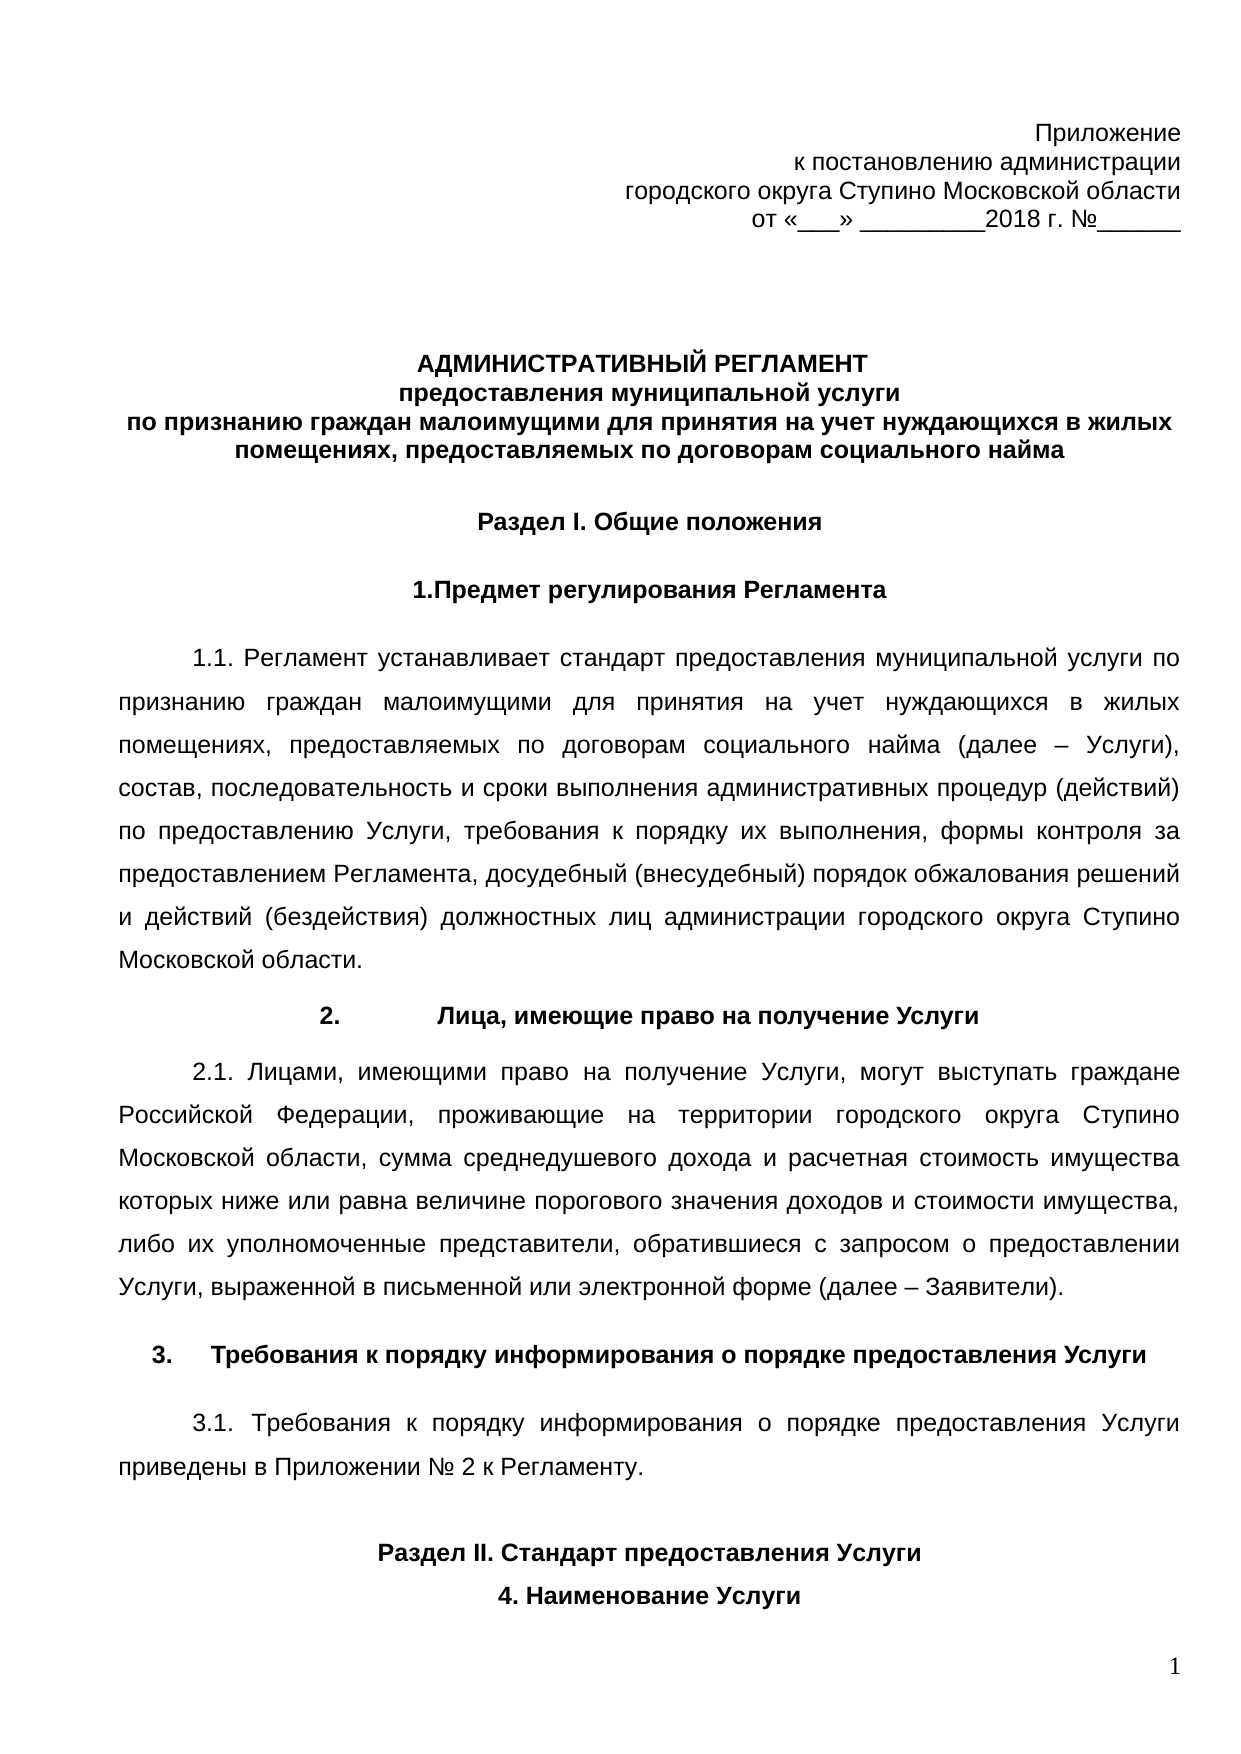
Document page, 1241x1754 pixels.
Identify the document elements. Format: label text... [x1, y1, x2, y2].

list Требования к порядку информирования о порядке предоставления Услуги [118, 1340, 1181, 1369]
text 1.1. Регламент устанавливает стандарт предоставления муниципальной услуги по признанию граждан малоимущими для принятия на учет нуждающихся в жилых помещениях, предоставляемых по договорам социального найма (далее – Услуги), состав, последовательность и сроки выполнения административных процедур (действий) по предоставлению Услуги, требования к порядку их выполнения, формы контроля за предоставлением Регламента, досудебный (внесудебный) порядок обжалования решений и действий (бездействия) должностных лиц администрации городского округа Ступино Московской области. [118, 643, 1181, 974]
text АДМИНИСТРАТИВНЫЙ РЕГЛАМЕНТ [118, 349, 1166, 378]
text 2.1. Лицами, имеющими право на получение Услуги, могут выступать граждане Российской Федерации, проживающие на территории городского округа Ступино Московской области, сумма среднедушевого дохода и расчетная стоимость имущества которых ниже или равна величине порогового значения доходов и стоимости имущества, либо их уполномоченные представители, обратившиеся с запросом о предоставлении Услуги, выраженной в письменной или электронной форме (далее – Заявители). [118, 1056, 1181, 1301]
text по признанию граждан малоимущими для принятия на учет нуждающихся в жилых помещениях, предоставляемых по договорам социального найма [118, 406, 1181, 464]
text от «___» _________2018 г. №______ [118, 204, 1181, 233]
text Приложение [118, 118, 1181, 147]
text городского округа Ступино Московской области [118, 176, 1181, 204]
text 4. Наименование Услуги [118, 1581, 1181, 1609]
text Раздел I. Общие положения [118, 507, 1181, 536]
list Лица, имеющие право на получение Услуги [118, 1001, 1181, 1029]
list Требования к порядку информирования о порядке предоставления Услуги приведены в Приложении № 2 к Регламенту. [118, 1408, 1181, 1480]
text к постановлению администрации [118, 147, 1181, 176]
text Раздел II. Стандарт предоставления Услуги [118, 1538, 1181, 1566]
list Предмет регулирования Регламента [118, 575, 1181, 604]
text предоставления муниципальной услуги [118, 378, 1181, 406]
